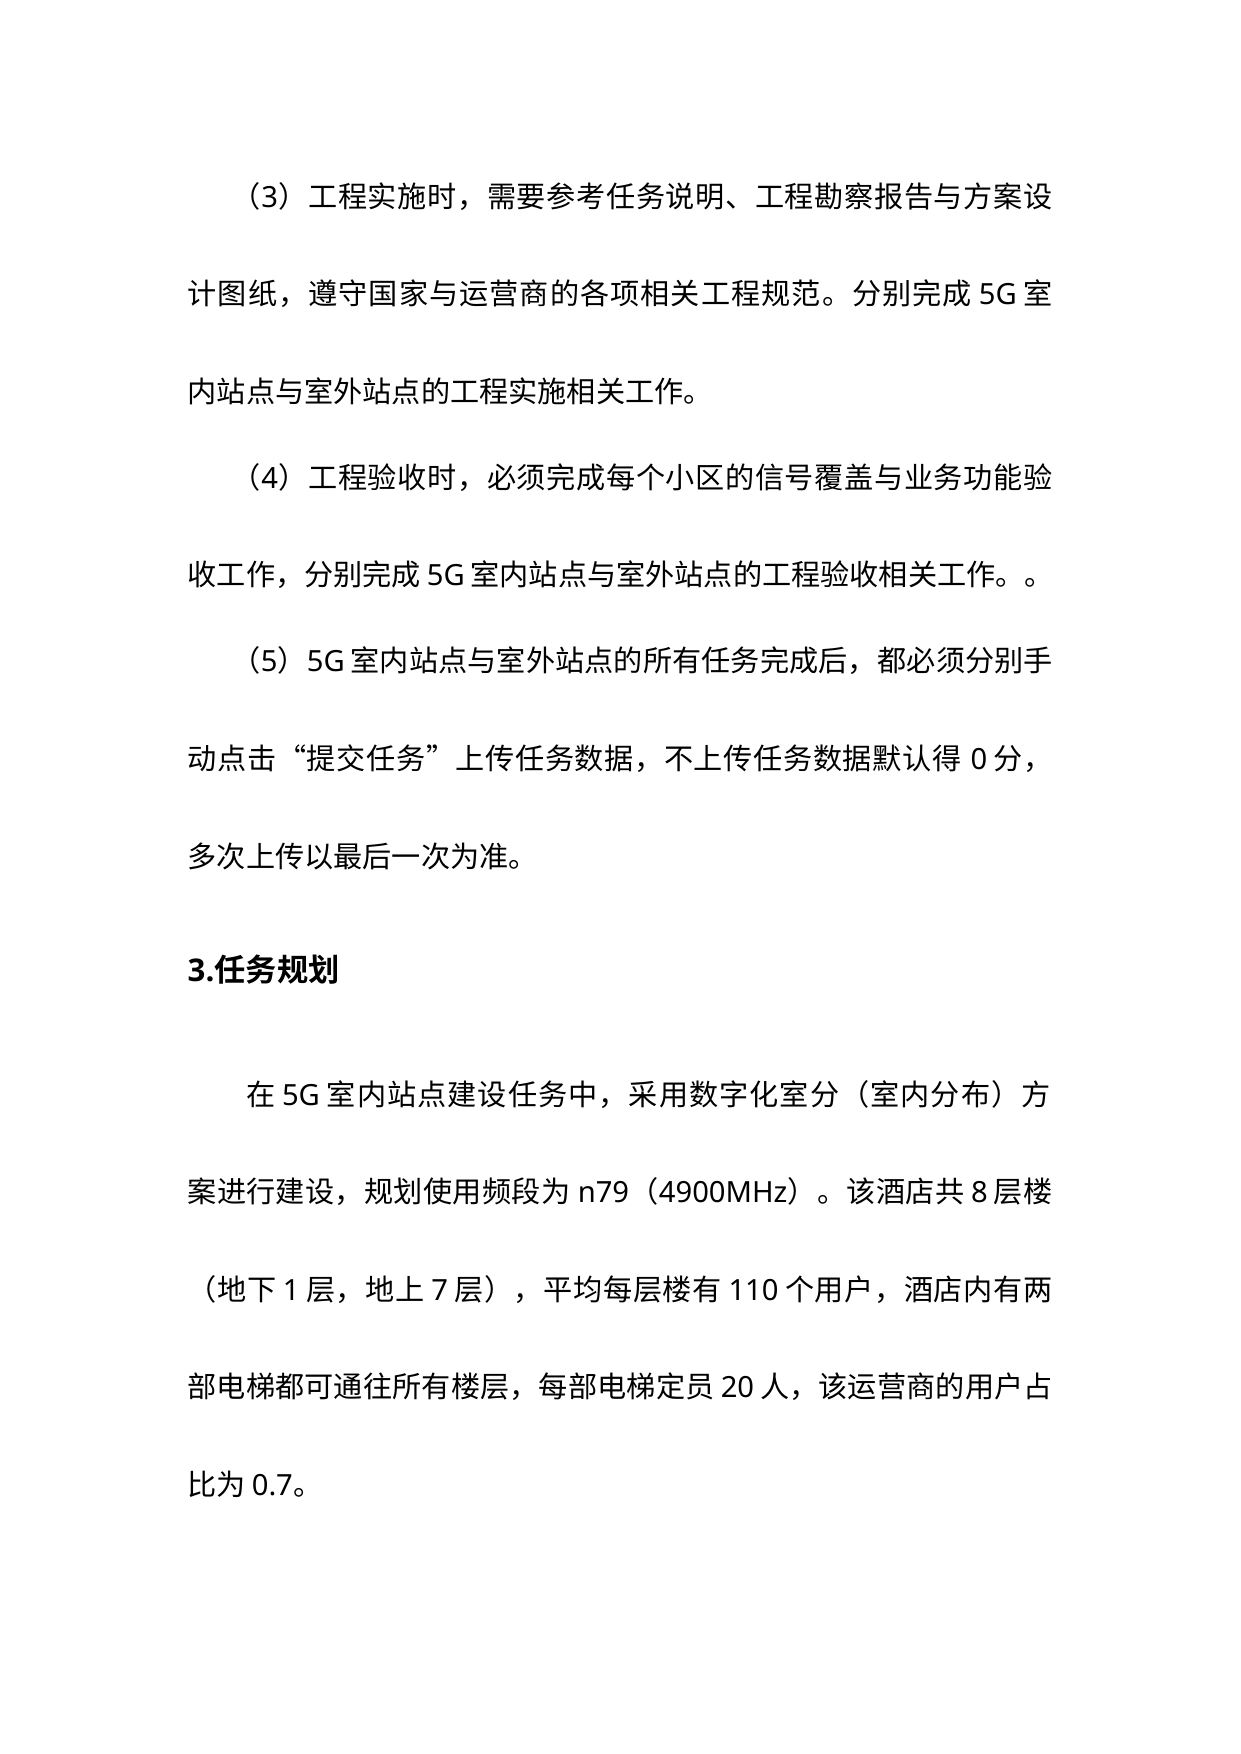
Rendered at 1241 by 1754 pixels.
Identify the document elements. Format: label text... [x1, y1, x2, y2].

text （5）5G室内站点与室外站点的所有任务完成后，都必须分别手动点击“提交任务”上传任务数据，不上传任务数据默认得0分，多次上传以最后一次为准。 [187, 627, 1053, 887]
text 在5G室内站点建设任务中，采用数字化室分（室内分布）方案进行建设，规划使用频段为n79（4900MHz）。该酒店共8层楼（地下1层，地上7层），平均每层楼有110个用户，酒店内有两部电梯都可通往所有楼层，每部电梯定员20人，该运营商的用户占比为0.7。 [187, 1060, 1053, 1515]
text （3）工程实施时，需要参考任务说明、工程勘察报告与方案设计图纸，遵守国家与运营商的各项相关工程规范。分别完成5G室内站点与室外站点的工程实施相关工作。 [187, 162, 1053, 422]
text （4）工程验收时，必须完成每个小区的信号覆盖与业务功能验收工作，分别完成5G室内站点与室外站点的工程验收相关工作。。 [187, 443, 1053, 606]
subtitle 3.任务规划 [187, 935, 1053, 1000]
